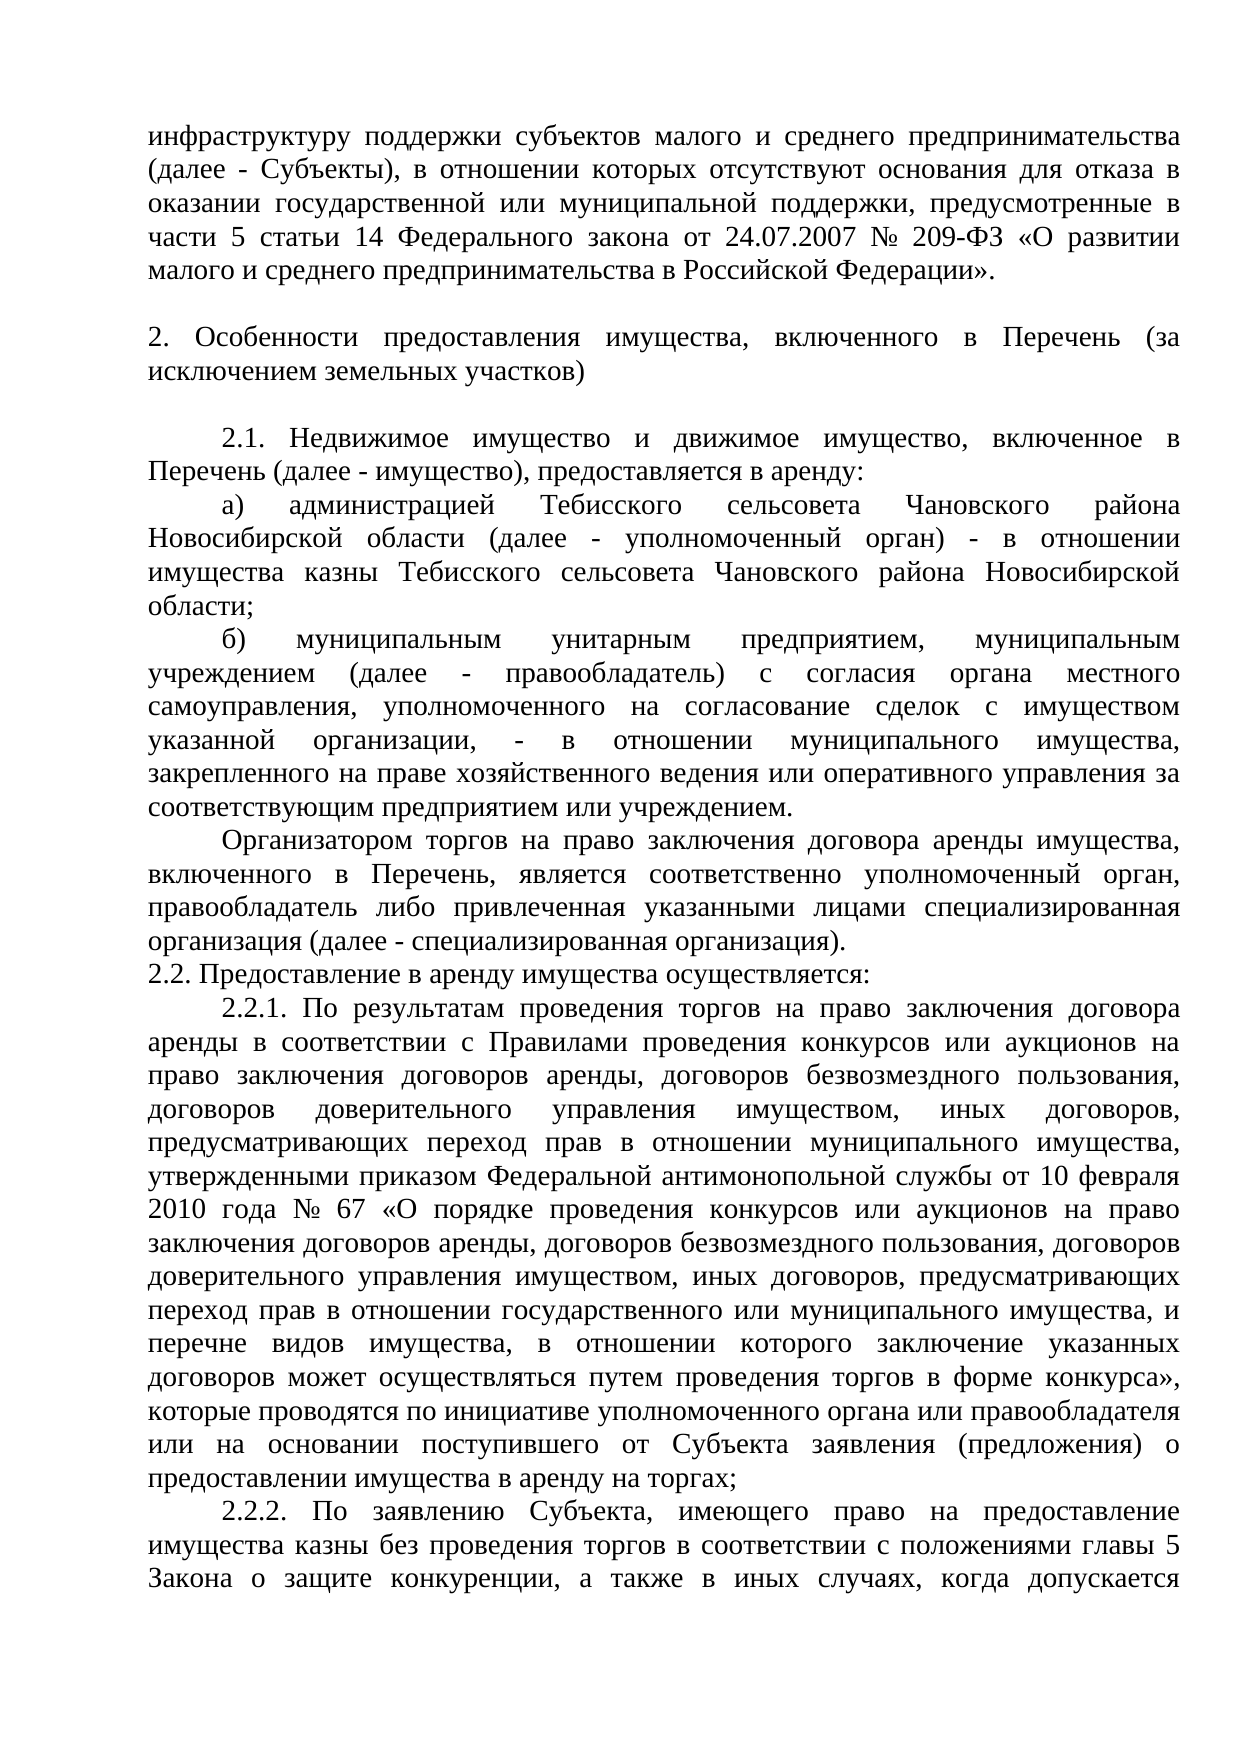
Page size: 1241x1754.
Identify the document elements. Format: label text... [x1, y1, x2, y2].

text б) муниципальным унитарным предприятием, муниципальным учреждением (далее - правообладатель) с согласия органа местного самоуправления, уполномоченного на согласование сделок с имуществом указанной организации, - в отношении муниципального имущества, закрепленного на праве хозяйственного ведения или оперативного управления за соответствующим предприятием или учреждением. [148, 621, 1181, 822]
text а) администрацией Тебисского сельсовета Чановского района Новосибирской области (далее - уполномоченный орган) - в отношении имущества казны Тебисского сельсовета Чановского района Новосибирской области; [148, 487, 1181, 621]
text 2. Особенности предоставления имущества, включенного в Перечень (за исключением земельных участков) [148, 319, 1181, 386]
text Организатором торгов на право заключения договора аренды имущества, включенного в Перечень, является соответственно уполномоченный орган, правообладатель либо привлеченная указанными лицами специализированная организация (далее - специализированная организация). [148, 822, 1181, 957]
text 2.2.1. По результатам проведения торгов на право заключения договора аренды в соответствии с Правилами проведения конкурсов или аукционов на право заключения договоров аренды, договоров безвозмездного пользования, договоров доверительного управления имуществом, иных договоров, предусматривающих переход прав в отношении муниципального имущества, утвержденными приказом Федеральной антимонопольной службы от 10 февраля 2010 года № 67 «О порядке проведения конкурсов или аукционов на право заключения договоров аренды, договоров безвозмездного пользования, договоров доверительного управления имуществом, иных договоров, предусматривающих переход прав в отношении государственного или муниципального имущества, и перечне видов имущества, в отношении которого заключение указанных договоров может осуществляться путем проведения торгов в форме конкурса», которые проводятся по инициативе уполномоченного органа или правообладателя или на основании поступившего от Субъекта заявления (предложения) о предоставлении имущества в аренду на торгах; [148, 990, 1181, 1493]
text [148, 118, 1181, 286]
text 2.1. Недвижимое имущество и движимое имущество, включенное в Перечень (далее - имущество), предоставляется в аренду: [148, 420, 1181, 487]
text 2.2. Предоставление в аренду имущества осуществляется: [148, 957, 1181, 990]
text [148, 1493, 1181, 1594]
